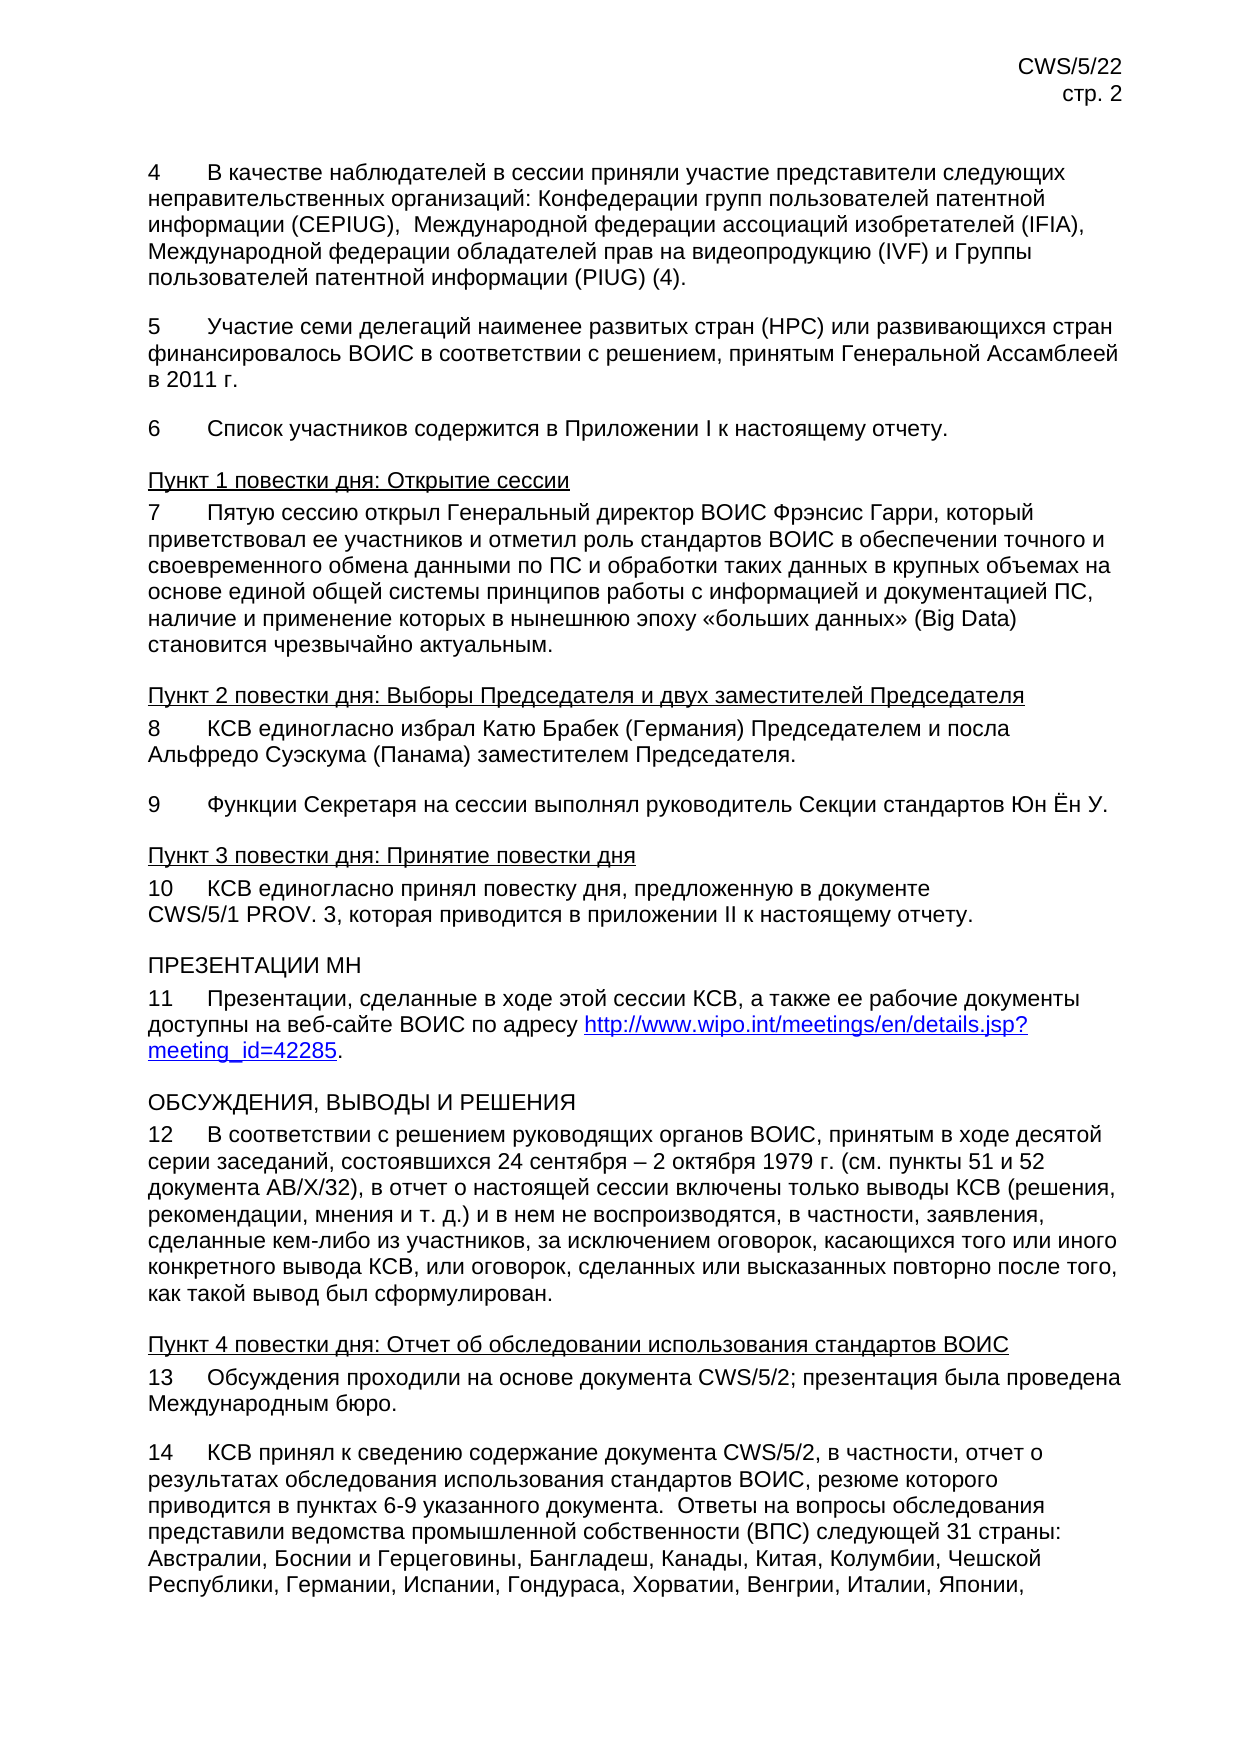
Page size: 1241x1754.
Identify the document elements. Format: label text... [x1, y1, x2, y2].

text Презентации, сделанные в ходе этой сессии КСВ, а также ее рабочие документы доступны на веб-сайте ВОИС по адресу http://www.wipo.int/meetings/en/details.jsp?meeting_id=42285. [148, 985, 1122, 1064]
list Пятую сессию открыл Генеральный директор ВОИС Фрэнсис Гарри, который приветствовал ее участников и отметил роль стандартов ВОИС в обеспечении точного и своевременного обмена данными по ПС и обработки таких данных в крупных объемах на основе единой общей системы принципов работы с информацией и документацией ПС, наличие и применение которых в нынешнюю эпоху «больших данных» (Big Data) становится чрезвычайно актуальным. [148, 499, 1122, 657]
subtitle Пункт 3 повестки дня: Принятие повестки дня [148, 842, 1122, 868]
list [148, 1439, 1122, 1597]
list В качестве наблюдателей в сессии приняли участие представители следующих неправительственных организаций: Конфедерации групп пользователей патентной информации (CEPIUG), Международной федерации ассоциаций изобретателей (IFIA), Международной федерации обладателей прав на видеопродукцию (IVF) и Группы пользователей патентной информации (PIUG) (4). [148, 158, 1122, 290]
subtitle Пункт 4 повестки дня: Отчет об обследовании использования стандартов ВОИС [148, 1331, 1122, 1357]
list Список участников содержится в Приложении I к настоящему отчету. [148, 415, 1122, 442]
list Участие семи делегаций наименее развитых стран (НРС) или развивающихся стран финансировалось ВОИС в соответствии с решением, принятым Генеральной Ассамблеей в 2011 г. [148, 313, 1122, 392]
list КСВ единогласно избрал Катю Брабек (Германия) Председателем и посла Альфредо Суэскума (Панама) заместителем Председателя. [148, 715, 1122, 768]
subtitle ПРЕЗЕНТАЦИИ МН [148, 952, 1122, 978]
list Обсуждения проходили на основе документа CWS/5/2; презентация была проведена Международным бюро. [148, 1363, 1122, 1416]
subtitle Пункт 2 повестки дня: Выборы Председателя и двух заместителей Председателя [148, 682, 1122, 709]
text В соответствии с решением руководящих органов ВОИС, принятым в ходе десятой серии заседаний, состоявшихся 24 сентября – 2 октября 1979 г. (см. пункты 51 и 52 документа AB/X/32), в отчет о настоящей сессии включены только выводы КСВ (решения, рекомендации, мнения и т. д.) и в нем не воспроизводятся, в частности, заявления, сделанные кем-либо из участников, за исключением оговорок, касающихся того или иного конкретного вывода КСВ, или оговорок, сделанных или высказанных повторно после того, как такой вывод был сформулирован. [148, 1121, 1122, 1306]
list Функции Секретаря на сессии выполнял руководитель Секции стандартов Юн Ён У. [148, 791, 1122, 817]
subtitle Пункт 1 повестки дня: Oткрытие сессии [148, 467, 1122, 493]
subtitle ОБСУЖДЕНИЯ, ВЫВОДЫ И РЕШЕНИЯ [148, 1089, 1122, 1115]
list КСВ единогласно принял повестку дня, предложенную в документе CWS/5/1 PROV. 3, которая приводится в приложении II к настоящему отчету. [148, 874, 1122, 927]
